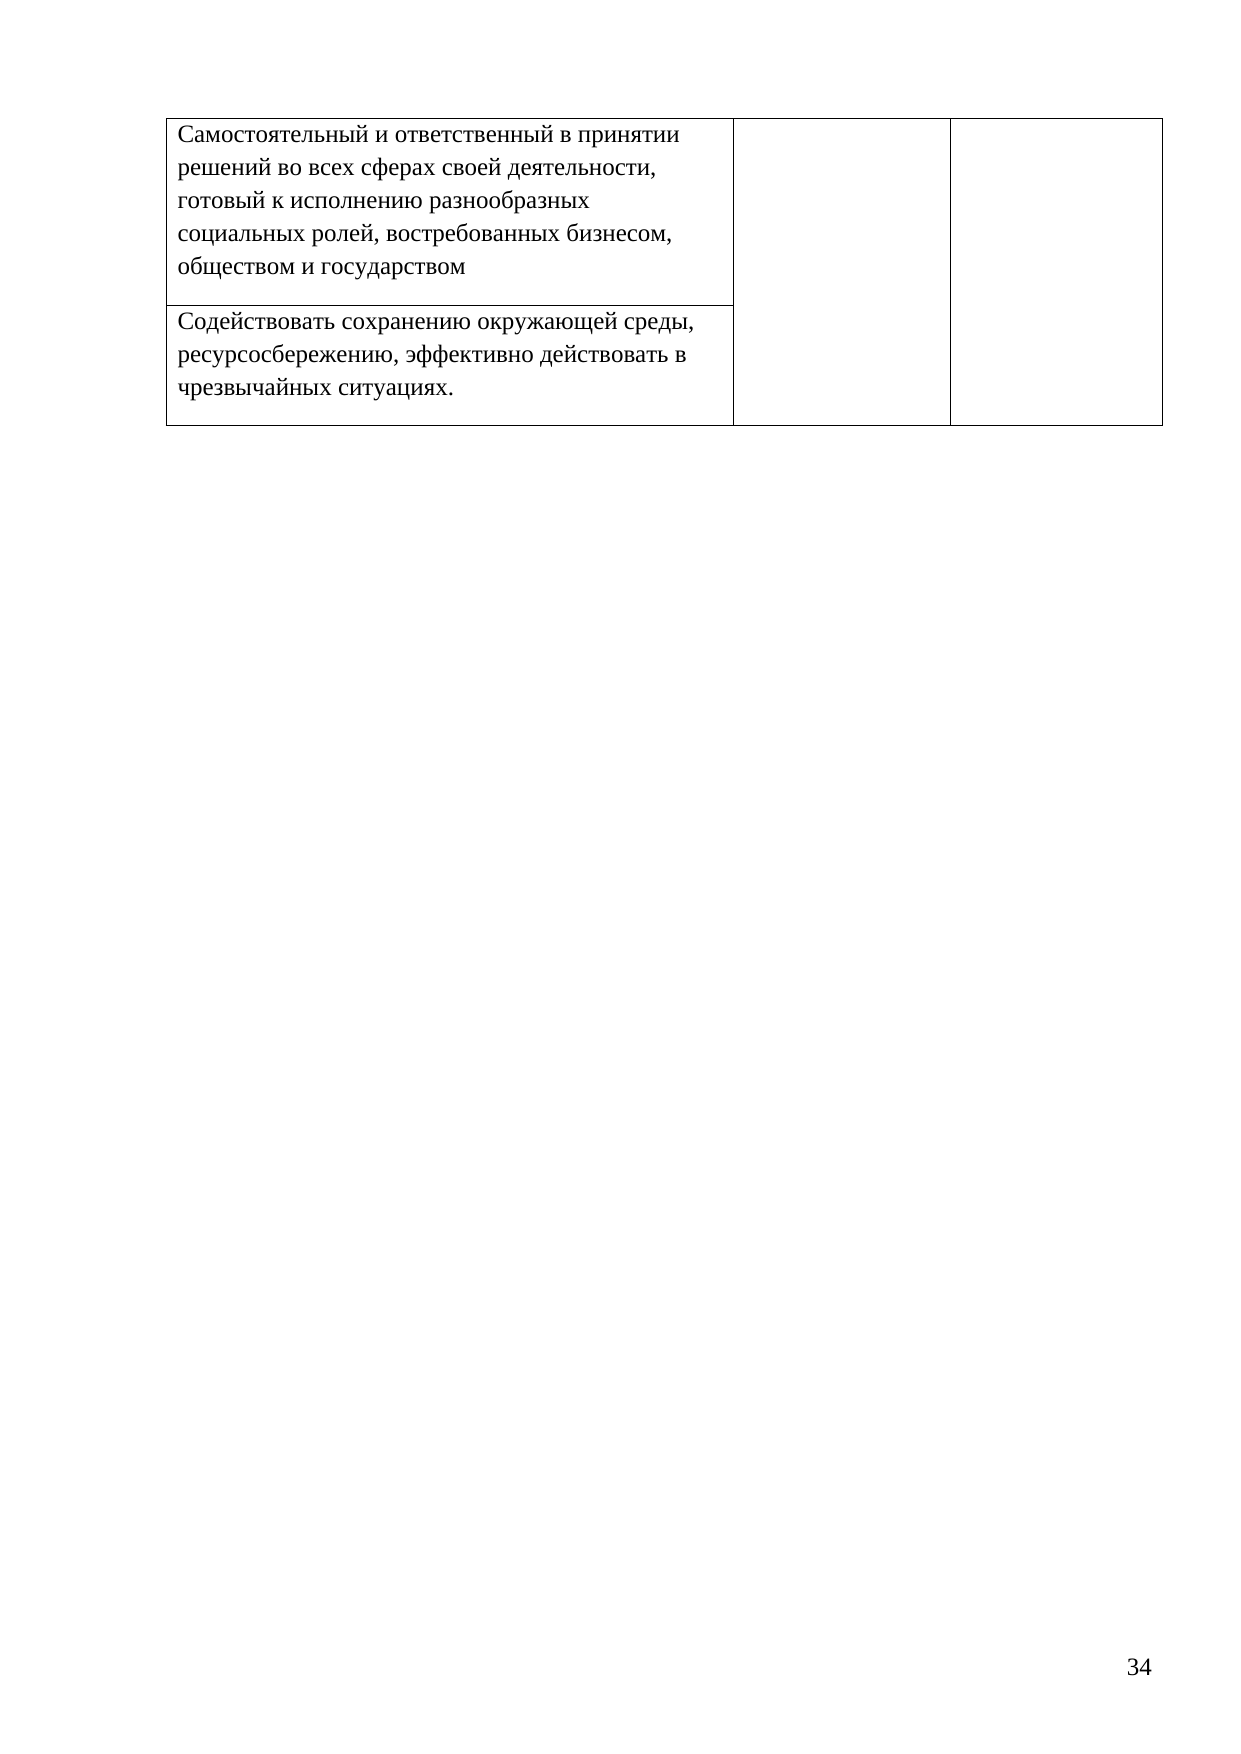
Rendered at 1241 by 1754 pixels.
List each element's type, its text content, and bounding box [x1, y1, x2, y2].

table_cell Содействовать сохранению окружающей среды, ресурсосбережению, эффективно действовать в чрезвычайных ситуациях. [167, 306, 733, 425]
table_cell Самостоятельный и ответственный в принятии решений во всех сферах своей деятельности, готовый к исполнению разнообразных социальных ролей, востребованных бизнесом, обществом и государством [167, 119, 733, 305]
